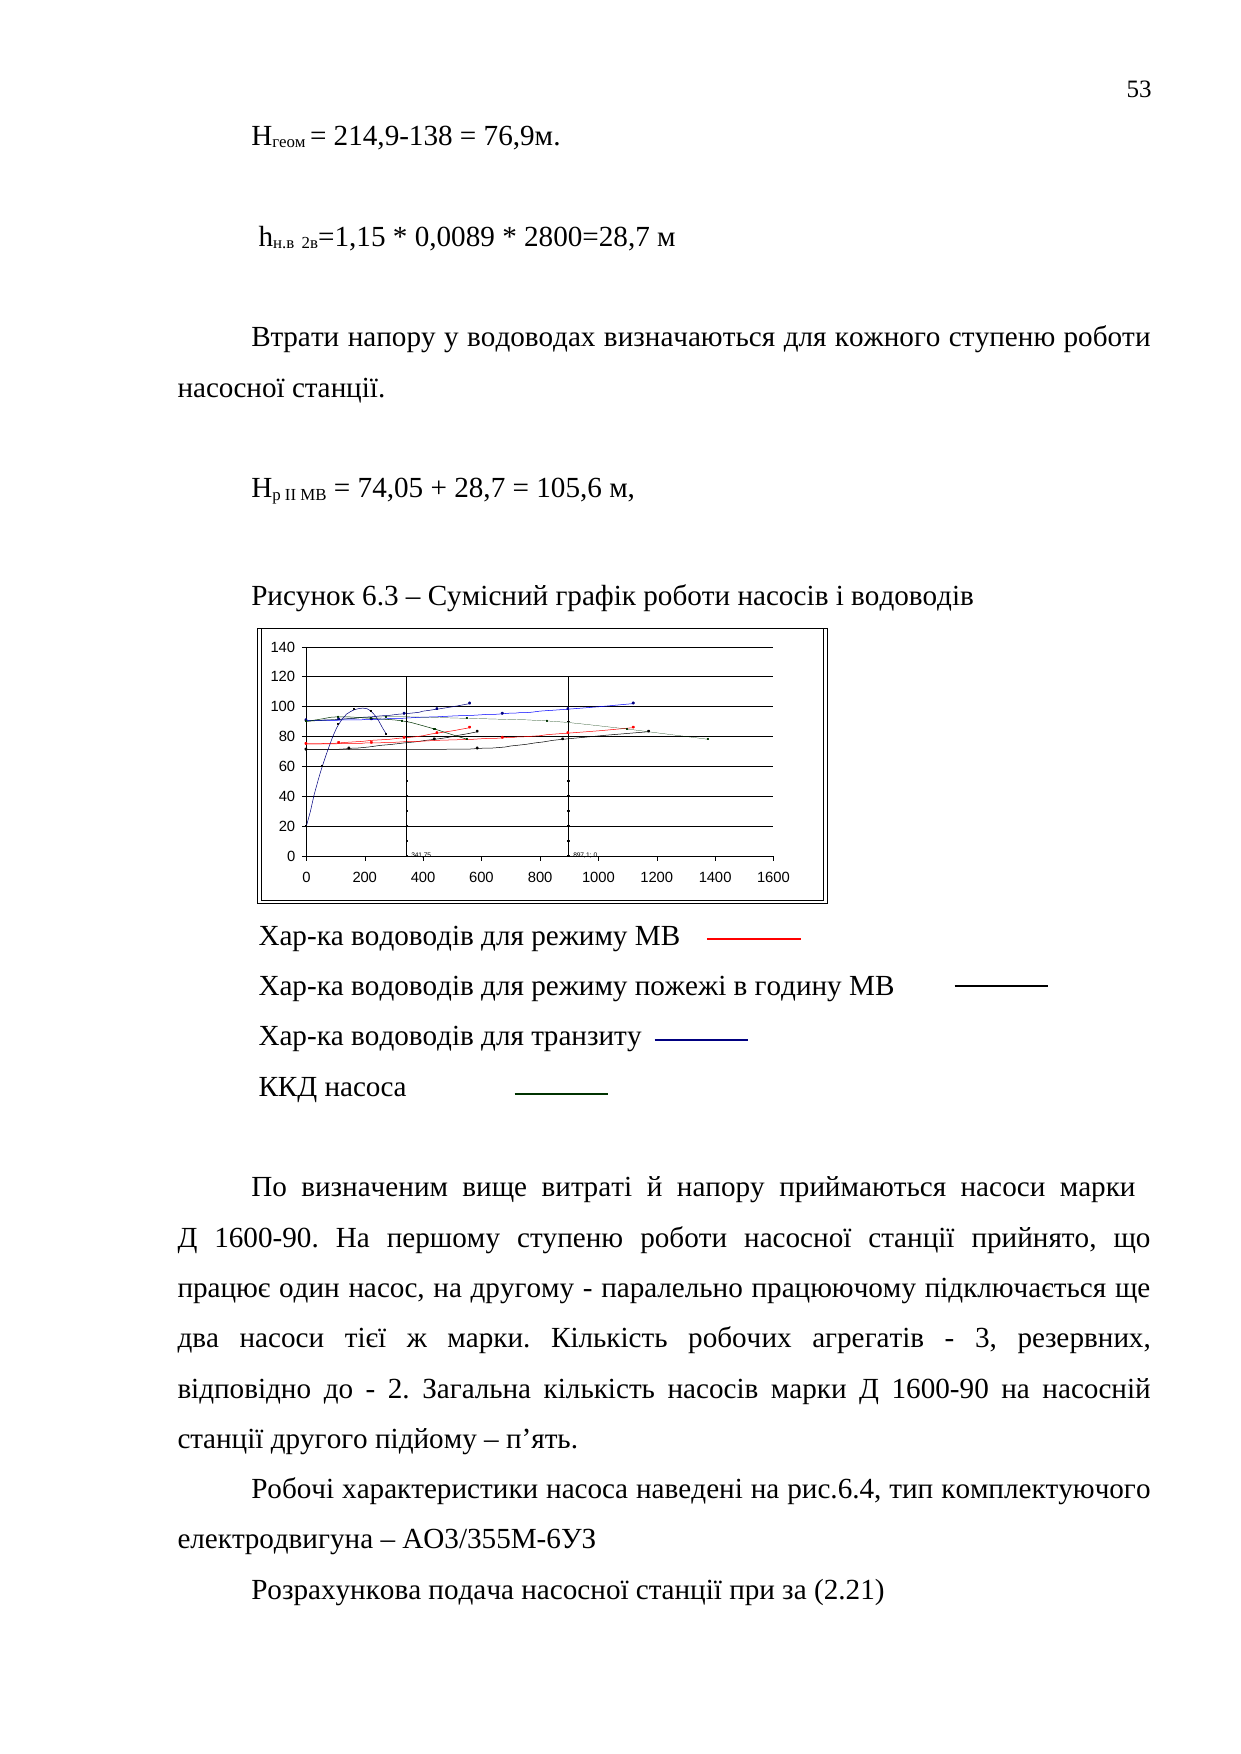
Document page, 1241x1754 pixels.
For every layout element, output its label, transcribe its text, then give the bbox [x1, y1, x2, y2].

text Хар-ка водоводів для режиму пожежі в годину МВ [177, 968, 1152, 1002]
text Рисунок 6.3 – Сумісний графік роботи насосів і водоводів [177, 578, 1152, 612]
text Hгеом = 214,9-138 = 76,9м. [177, 118, 1152, 152]
text Розрахункова подача насосної станції при за (2.21) [177, 1572, 1152, 1606]
text Hр ІI МВ = 74,05 + 28,7 = , [177, 470, 1152, 504]
text Хар-ка водоводів для транзиту [177, 1018, 1152, 1052]
text По визначеним вище витраті й напору приймаються насоси марки Д 1600-90. На першому ступеню роботи насосної станції прийнято, що працює один насос, на другому - паралельно працюючому підключається ще два насоси тієї ж марки. Кількість робочих агрегатів - 3, резервних, відповідно до - 2. Загальна кількість насосів марки Д 1600-90 на насосній станції другого підйому – п’ять. [177, 1169, 1152, 1454]
text ККД насоса [177, 1069, 1152, 1102]
text hн.в 2в=1,15 * 0,0089 * 2800=28,7 м [177, 219, 1152, 252]
text Робочі характеристики насоса наведені на рис.6.4, тип комплектуючого електродвигуна – АО3/355М-6УЗ [177, 1471, 1152, 1555]
text Хар-ка водоводів для режиму МВ [177, 918, 1152, 951]
text Втрати напору у водоводах визначаються для кожного ступеню роботи насосної станції. [177, 319, 1152, 403]
